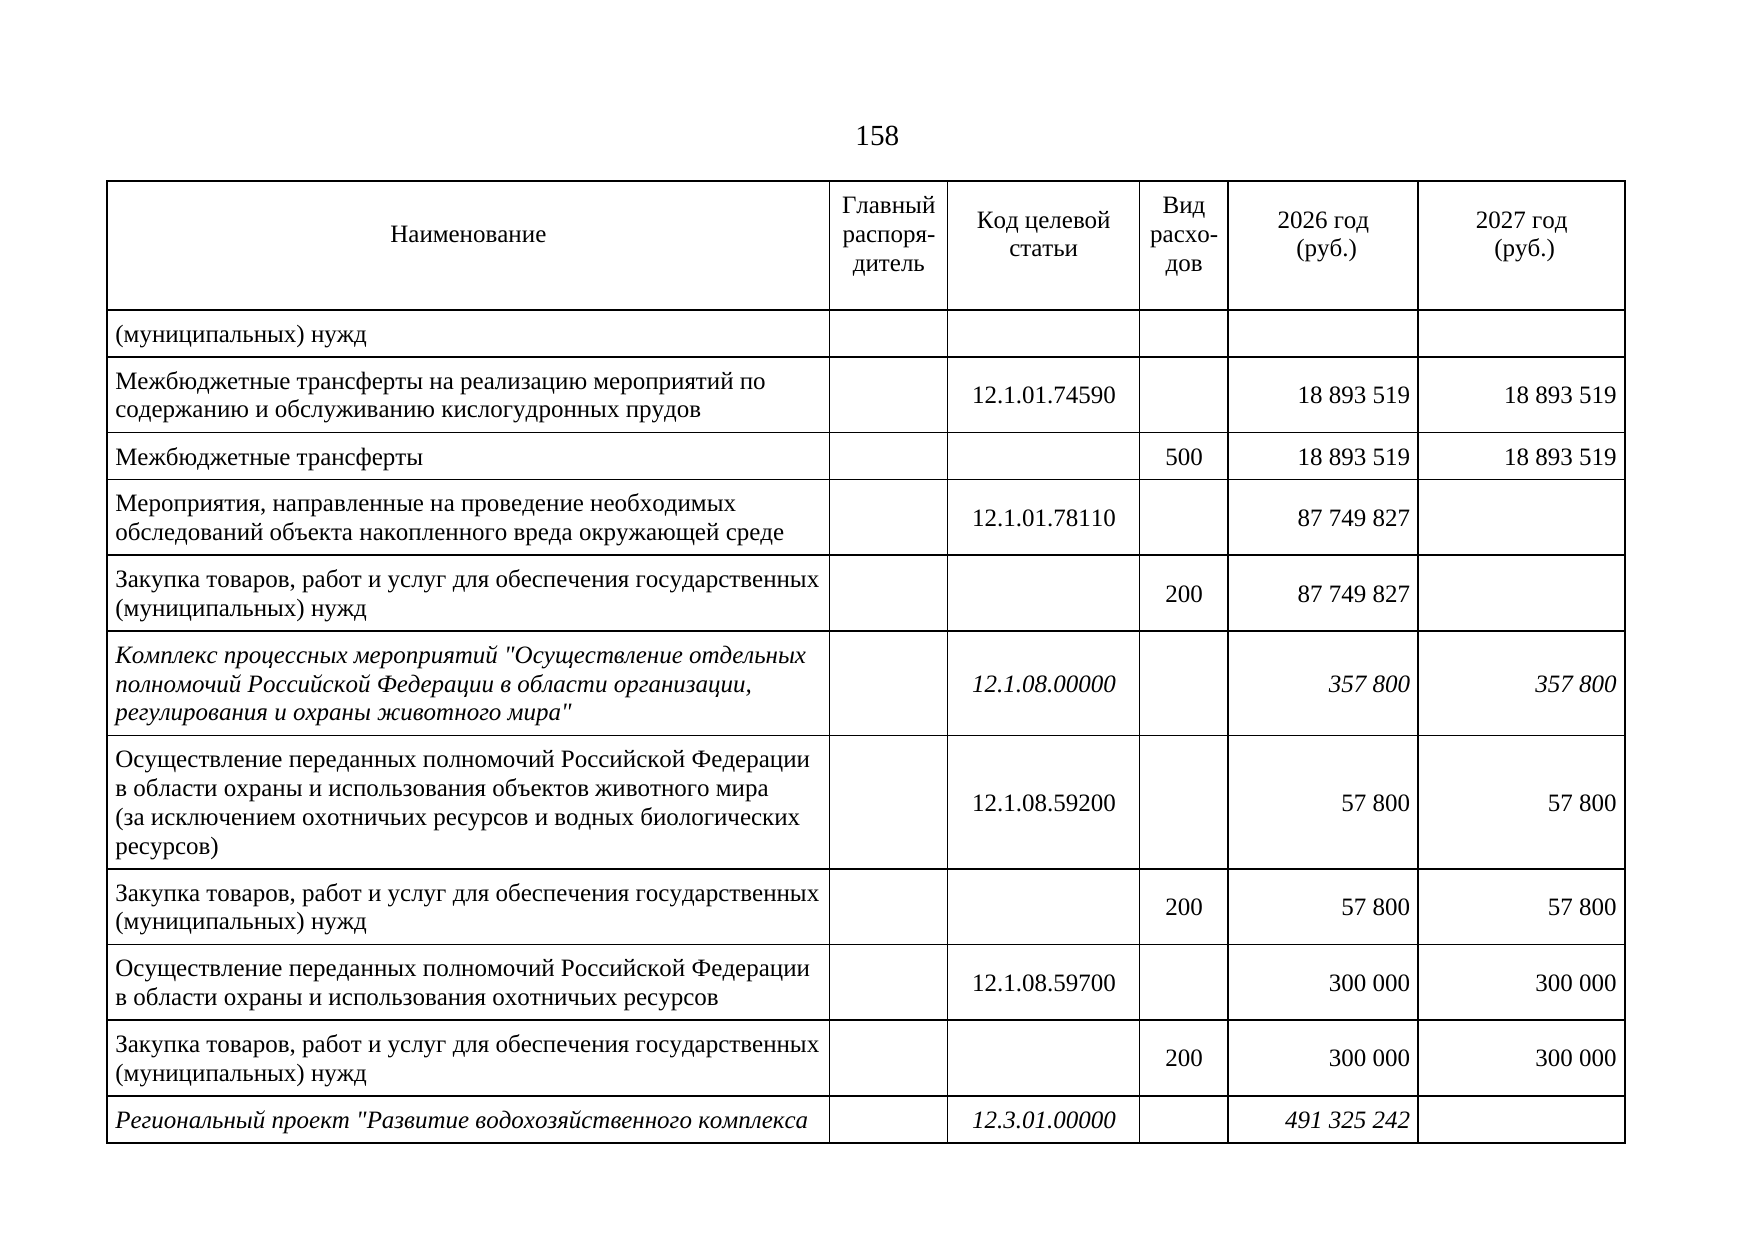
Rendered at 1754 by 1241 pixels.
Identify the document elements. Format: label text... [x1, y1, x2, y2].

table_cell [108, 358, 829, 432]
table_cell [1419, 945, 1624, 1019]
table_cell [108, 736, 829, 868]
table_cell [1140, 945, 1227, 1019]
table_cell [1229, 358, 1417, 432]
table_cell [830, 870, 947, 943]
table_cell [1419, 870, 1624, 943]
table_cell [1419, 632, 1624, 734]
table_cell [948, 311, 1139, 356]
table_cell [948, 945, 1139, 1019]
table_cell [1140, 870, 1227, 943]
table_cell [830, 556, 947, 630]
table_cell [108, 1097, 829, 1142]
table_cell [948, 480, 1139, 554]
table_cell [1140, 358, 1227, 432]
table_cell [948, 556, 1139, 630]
table_header 2027 год (руб.) [1419, 182, 1624, 309]
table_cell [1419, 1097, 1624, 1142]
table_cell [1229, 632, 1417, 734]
table_header Главный распоря-дитель [830, 182, 947, 309]
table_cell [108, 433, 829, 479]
table_header Код целевой статьи [948, 182, 1139, 309]
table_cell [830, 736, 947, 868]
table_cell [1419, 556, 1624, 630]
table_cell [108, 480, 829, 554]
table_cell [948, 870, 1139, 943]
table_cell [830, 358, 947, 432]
table_header Наименование [108, 182, 829, 309]
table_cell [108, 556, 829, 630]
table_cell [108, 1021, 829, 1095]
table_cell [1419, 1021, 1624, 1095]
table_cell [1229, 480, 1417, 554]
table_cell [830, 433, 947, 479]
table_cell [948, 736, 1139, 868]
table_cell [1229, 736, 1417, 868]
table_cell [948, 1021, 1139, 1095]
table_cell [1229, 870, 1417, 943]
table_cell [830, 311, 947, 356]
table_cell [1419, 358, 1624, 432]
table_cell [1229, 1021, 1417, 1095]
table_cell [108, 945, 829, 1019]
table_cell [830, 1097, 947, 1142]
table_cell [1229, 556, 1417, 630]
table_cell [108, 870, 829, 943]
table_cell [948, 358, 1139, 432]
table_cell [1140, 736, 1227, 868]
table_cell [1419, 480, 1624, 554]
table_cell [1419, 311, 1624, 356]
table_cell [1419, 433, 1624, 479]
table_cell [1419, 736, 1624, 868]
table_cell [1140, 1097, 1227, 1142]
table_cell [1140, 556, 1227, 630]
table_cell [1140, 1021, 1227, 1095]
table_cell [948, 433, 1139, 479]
table_header 2026 год (руб.) [1229, 182, 1417, 309]
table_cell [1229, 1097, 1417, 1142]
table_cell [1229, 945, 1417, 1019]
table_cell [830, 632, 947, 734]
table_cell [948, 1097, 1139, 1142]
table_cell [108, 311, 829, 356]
table_header Вид расхо-дов [1140, 182, 1227, 309]
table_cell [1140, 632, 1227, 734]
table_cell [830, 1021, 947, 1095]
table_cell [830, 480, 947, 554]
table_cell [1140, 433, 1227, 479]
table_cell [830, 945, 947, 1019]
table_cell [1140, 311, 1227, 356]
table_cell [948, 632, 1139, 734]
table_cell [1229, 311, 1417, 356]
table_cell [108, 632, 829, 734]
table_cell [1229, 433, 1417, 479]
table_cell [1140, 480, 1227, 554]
